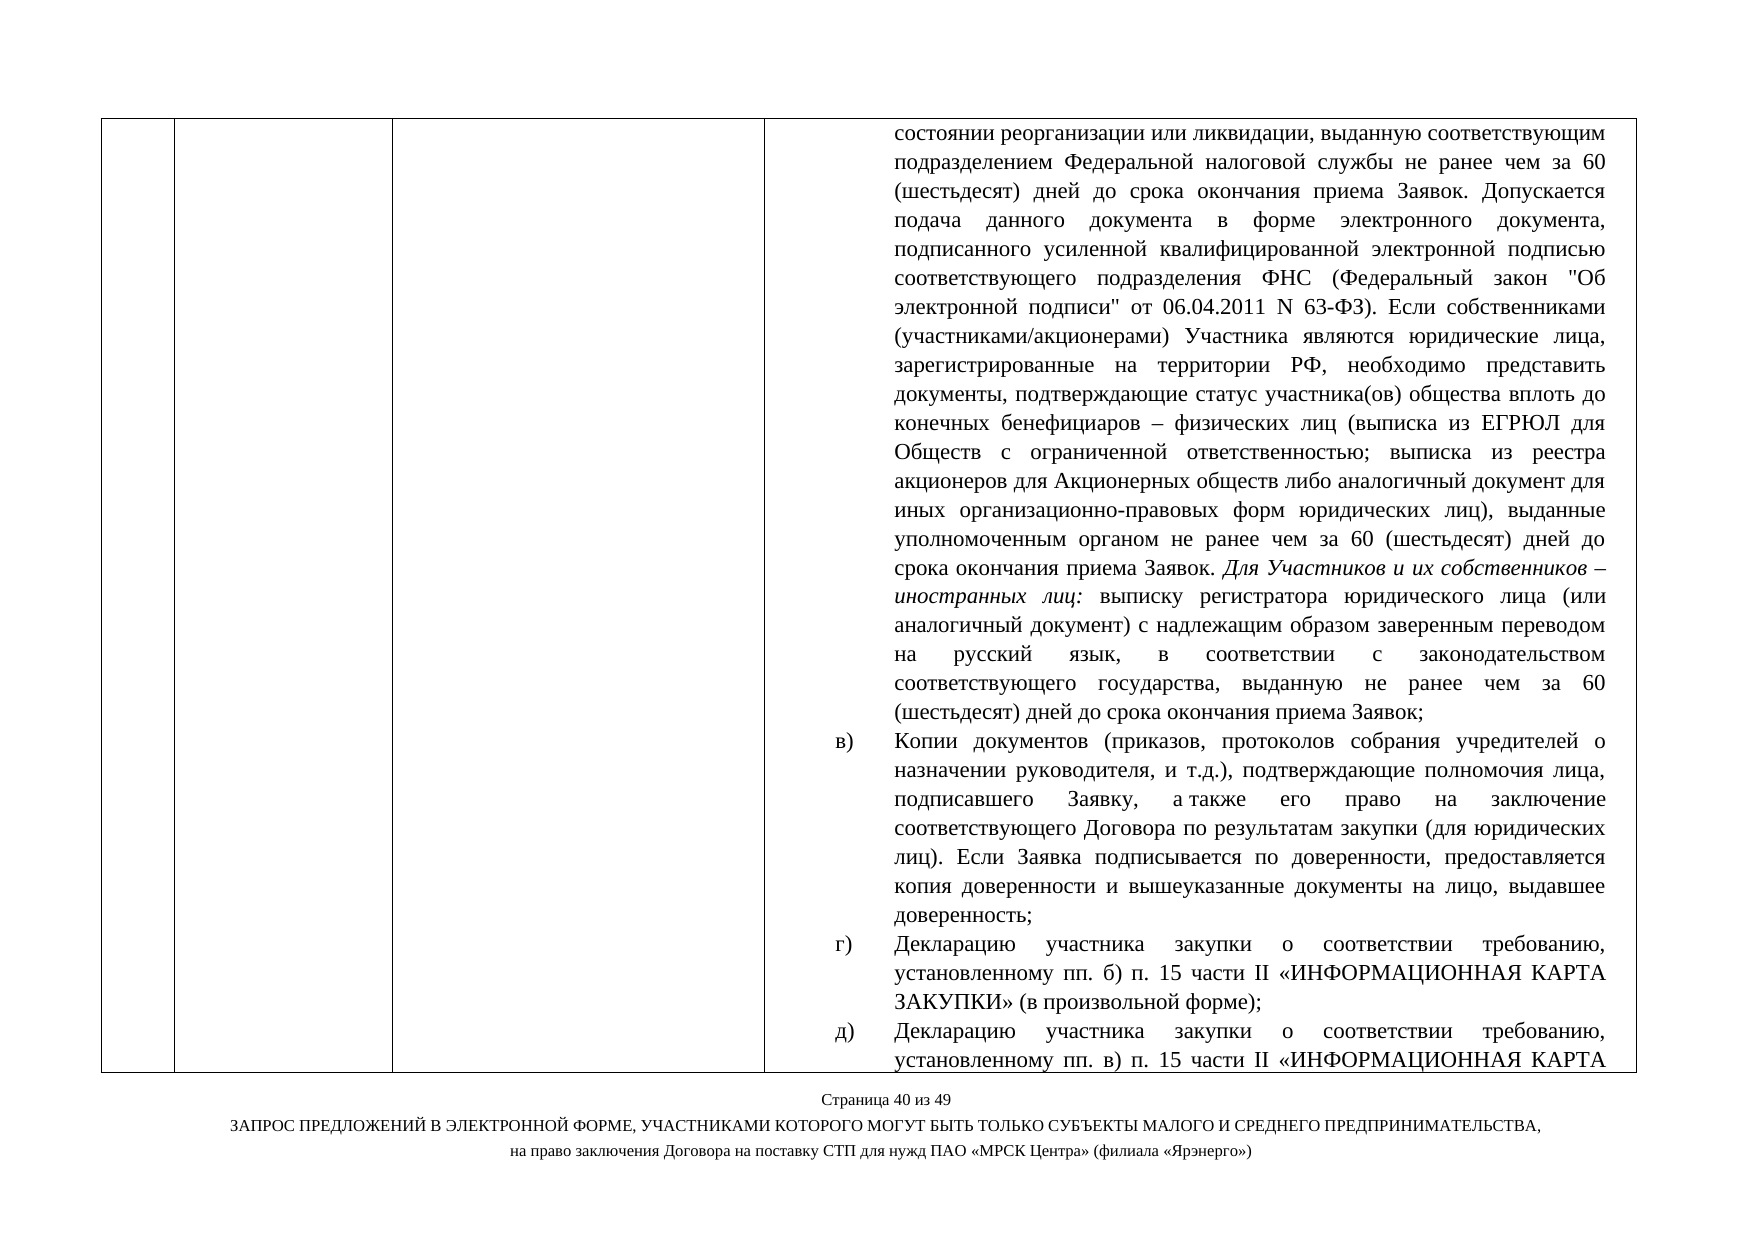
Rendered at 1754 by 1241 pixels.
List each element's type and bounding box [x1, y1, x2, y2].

table_cell [765, 119, 1636, 1072]
table_cell [175, 119, 392, 1072]
table_cell [102, 119, 174, 1072]
table_cell [393, 119, 764, 1072]
